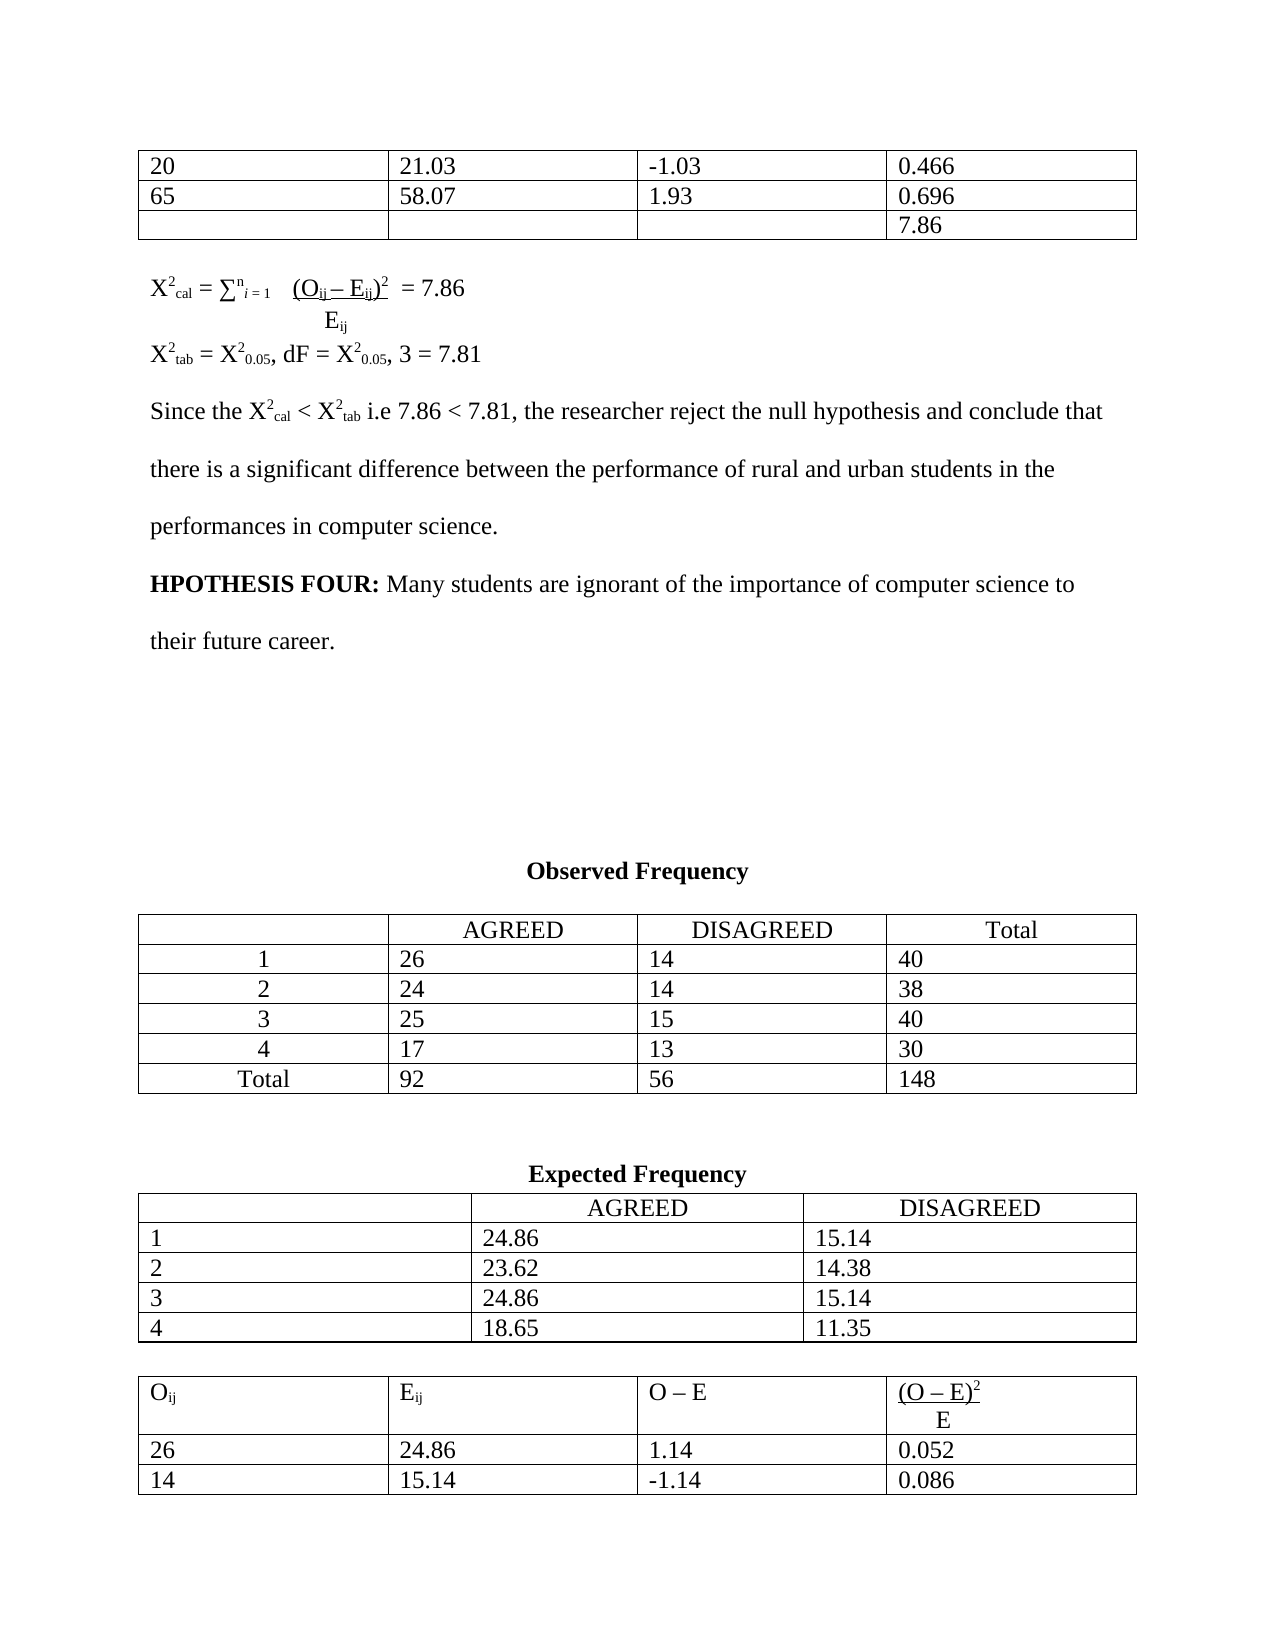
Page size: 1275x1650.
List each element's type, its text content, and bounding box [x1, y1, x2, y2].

table_header DISAGREED [804, 1194, 1136, 1222]
table_cell 7.86 [887, 211, 1136, 239]
table_header AGREED [472, 1194, 803, 1222]
table_cell 17 [389, 1034, 637, 1063]
table_header O – E [638, 1377, 886, 1434]
table_cell -1.14 [638, 1465, 886, 1494]
table_cell 56 [638, 1064, 886, 1092]
text HPOTHESIS FOUR: Many students are ignorant of the importance of computer science to their future career. [150, 569, 1125, 655]
table_cell 65 [139, 181, 388, 209]
table_header [139, 1194, 471, 1222]
table_cell 26 [389, 945, 637, 973]
table_cell 24.86 [389, 1435, 637, 1464]
table_cell 2 [139, 974, 388, 1003]
table_cell Total [139, 1064, 388, 1092]
table_cell 21.03 [389, 151, 637, 180]
table_cell 0.696 [887, 181, 1136, 209]
table_cell 15 [638, 1004, 886, 1033]
table_header Oij [139, 1377, 388, 1434]
table_cell 1.14 [638, 1435, 886, 1464]
table_header AGREED [389, 915, 637, 943]
table_cell 11.35 [804, 1313, 1136, 1341]
table_cell 148 [887, 1064, 1136, 1092]
text Observed Frequency [150, 856, 1125, 885]
table_cell 24.86 [472, 1223, 803, 1252]
table_cell 24.86 [472, 1283, 803, 1312]
table_cell 14 [638, 945, 886, 973]
table_cell 30 [887, 1034, 1136, 1063]
table_cell 2 [139, 1253, 471, 1282]
table_cell 14 [638, 974, 886, 1003]
table_cell 20 [139, 151, 388, 180]
table_cell 40 [887, 945, 1136, 973]
table_cell 1 [139, 1223, 471, 1252]
table_cell 0.086 [887, 1465, 1136, 1494]
table_cell [389, 211, 637, 239]
table_header Total [887, 915, 1136, 943]
table_cell 23.62 [472, 1253, 803, 1282]
table_cell 24 [389, 974, 637, 1003]
table_cell 18.65 [472, 1313, 803, 1341]
table_cell [139, 211, 388, 239]
text Eij [150, 306, 1125, 334]
text Since the X2cal < X2tab i.e 7.86 < 7.81, the researcher reject the null hypothesis and conclude that there is a significant difference between the performance of rural and urban students in the performances in computer science. [150, 396, 1125, 540]
table_cell 13 [638, 1034, 886, 1063]
table_header (O – E)2 E [887, 1377, 1136, 1434]
text Expected Frequency [150, 1159, 1125, 1188]
table_header [139, 915, 388, 943]
table_cell 1.93 [638, 181, 886, 209]
table_cell 15.14 [804, 1283, 1136, 1312]
table_header Eij [389, 1377, 637, 1434]
table_cell -1.03 [638, 151, 886, 180]
table_cell [638, 211, 886, 239]
table_cell 4 [139, 1034, 388, 1063]
table_cell 3 [139, 1004, 388, 1033]
table_cell 40 [887, 1004, 1136, 1033]
table_cell 25 [389, 1004, 637, 1033]
text X2cal = ∑ni = 1 (Oij – Eij)2 = 7.86 [150, 273, 1125, 301]
table_cell 3 [139, 1283, 471, 1312]
table_cell 92 [389, 1064, 637, 1092]
table_cell 0.052 [887, 1435, 1136, 1464]
table_cell 38 [887, 974, 1136, 1003]
table_cell 15.14 [804, 1223, 1136, 1252]
table_cell 14.38 [804, 1253, 1136, 1282]
table_cell 14 [139, 1465, 388, 1494]
table_cell 0.466 [887, 151, 1136, 180]
table_cell 26 [139, 1435, 388, 1464]
table_header DISAGREED [638, 915, 886, 943]
text X2tab = X20.05, dF = X20.05, 3 = 7.81 [150, 339, 1125, 367]
table_cell 4 [139, 1313, 471, 1341]
table_cell 15.14 [389, 1465, 637, 1494]
table_cell 58.07 [389, 181, 637, 209]
table_cell 1 [139, 945, 388, 973]
